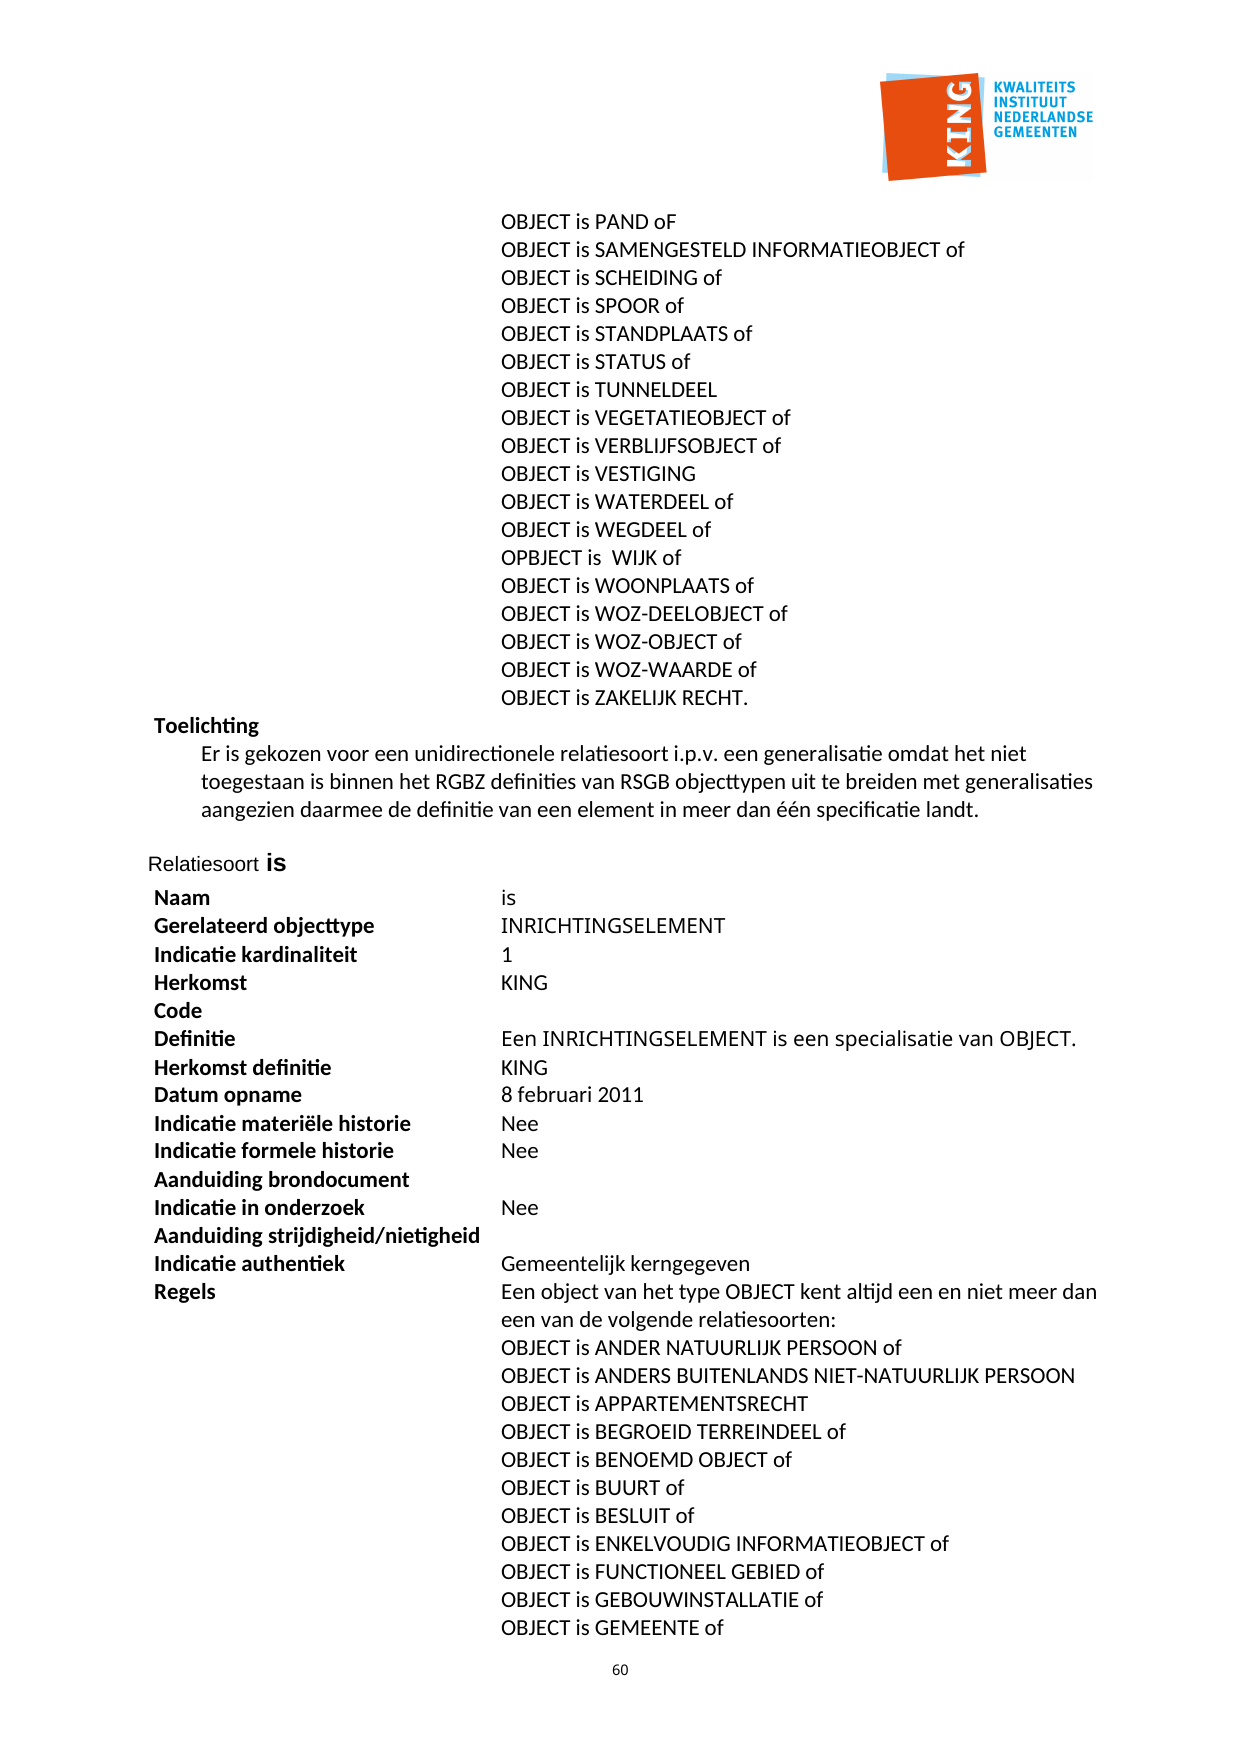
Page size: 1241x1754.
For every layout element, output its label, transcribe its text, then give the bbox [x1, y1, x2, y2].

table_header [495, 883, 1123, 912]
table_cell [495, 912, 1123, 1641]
text Relatiesoort is [148, 848, 1092, 877]
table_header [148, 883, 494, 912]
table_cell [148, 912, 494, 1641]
picture [880, 73, 1093, 181]
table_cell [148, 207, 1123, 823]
